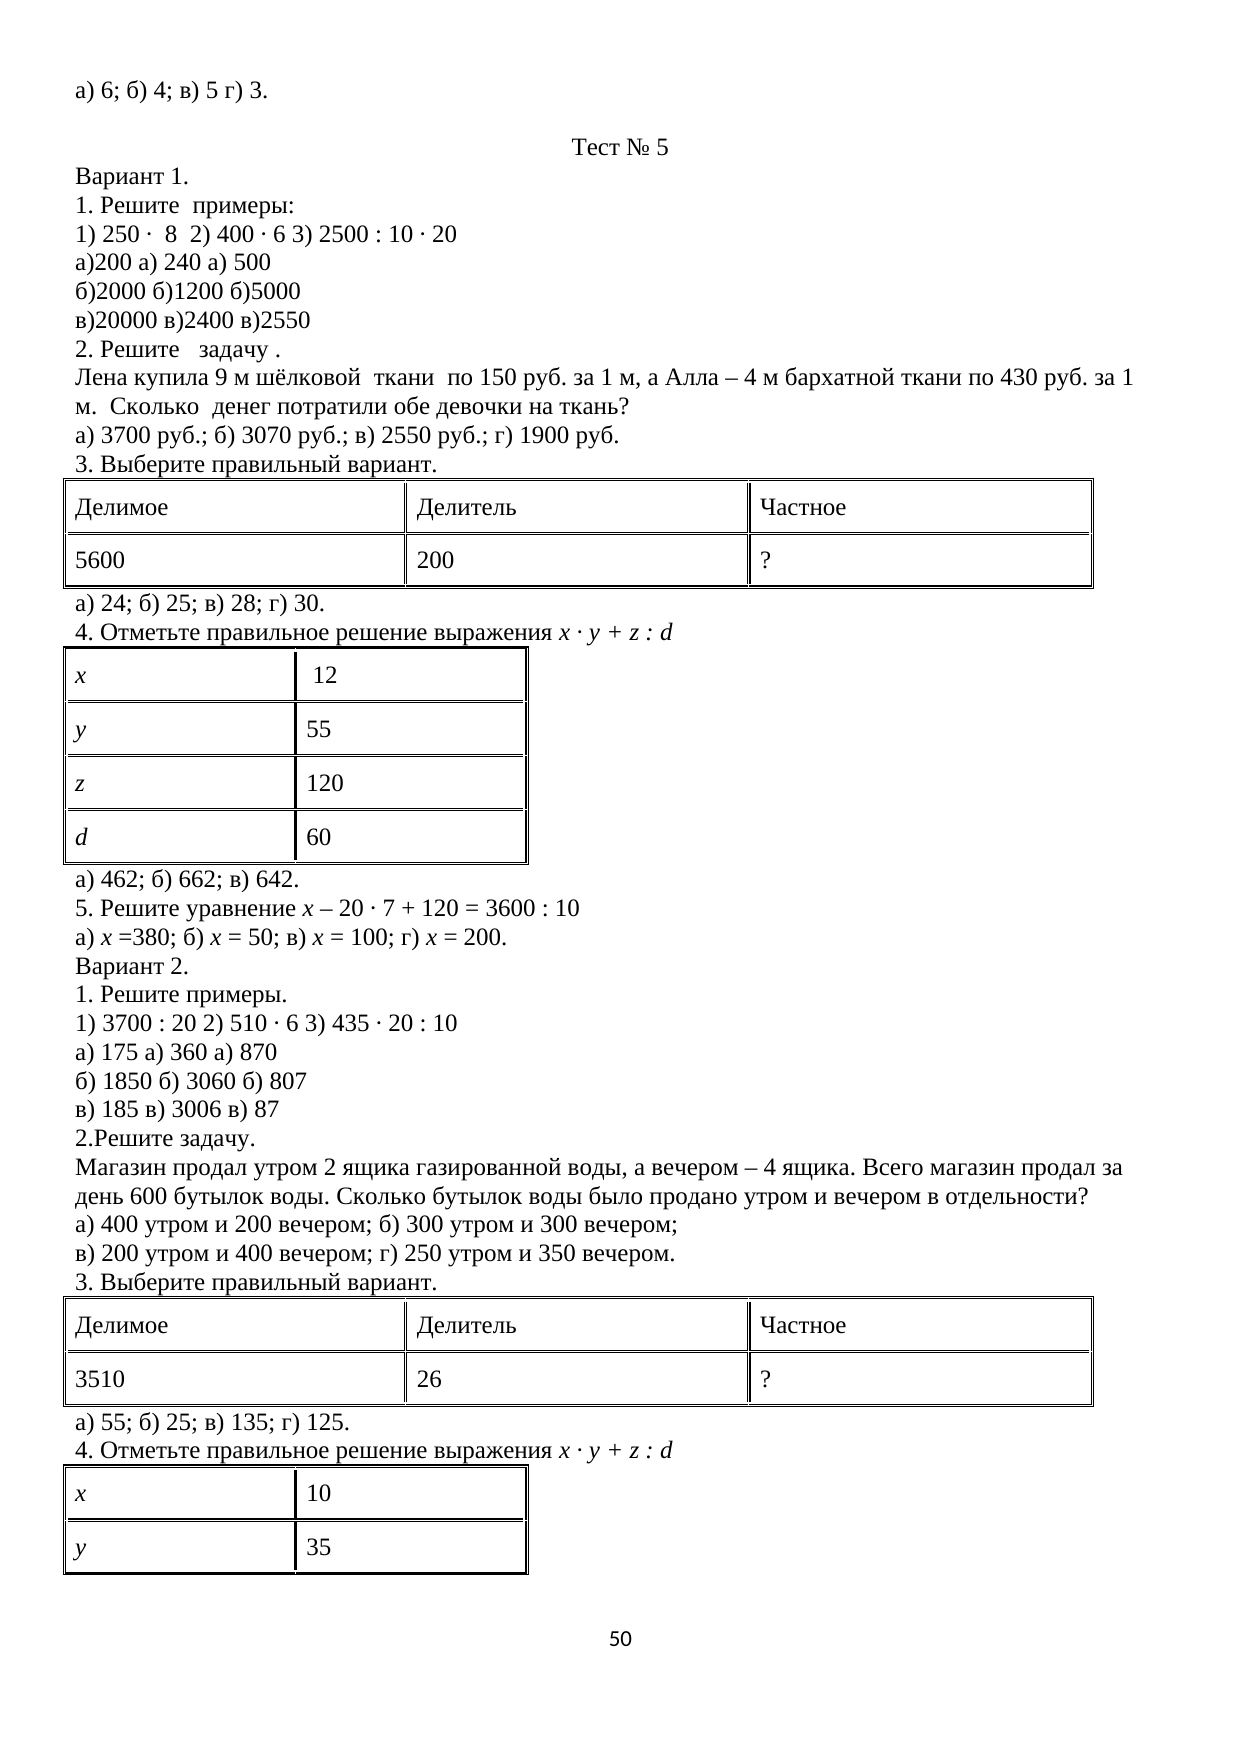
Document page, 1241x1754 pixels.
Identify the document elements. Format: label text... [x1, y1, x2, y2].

table_cell у [64, 700, 295, 754]
table_cell ? [749, 1350, 1092, 1403]
text а) 3700 руб.; б) 3070 руб.; в) 2550 руб.; г) 1900 руб. [75, 420, 1165, 449]
table_cell d [66, 808, 295, 861]
text в) 185 в) 3006 в) 87 [75, 1094, 1165, 1123]
text а) 462; б) 662; в) 642. [75, 864, 1165, 893]
text 3. Выберите правильный вариант. [75, 1267, 1165, 1296]
text а) 24; б) 25; в) 28; г) 30. [75, 588, 1165, 617]
text а) 175 а) 360 а) 870 [75, 1037, 1165, 1066]
table_cell 120 [295, 754, 527, 807]
table_cell z [64, 754, 295, 807]
table_cell 55 [295, 700, 527, 754]
text а)200 а) 240 а) 500 [75, 247, 1165, 276]
text б) 1850 б) 3060 б) 807 [75, 1066, 1165, 1094]
text а) х =380; б) х = 50; в) х = 100; г) х = 200. [75, 922, 1165, 951]
text 1) 3700 : 20 2) 510 ∙ 6 3) 435 ∙ 20 : 10 [75, 1008, 1165, 1037]
text 2.Решите задачу. [75, 1123, 1165, 1152]
text в) 200 утром и 400 вечером; г) 250 утром и 350 вечером. [75, 1238, 1165, 1267]
text Вариант 1. [75, 161, 1165, 190]
text 1. Решите примеры. [75, 979, 1165, 1008]
table_cell 3510 [64, 1350, 406, 1403]
text 5. Решите уравнение х – 20 ∙ 7 + 120 = 3600 : 10 [75, 893, 1165, 922]
text 4. Отметьте правильное решение выражения х ∙ у + z : d [75, 1436, 1165, 1464]
table_header х [66, 649, 295, 700]
table_header 12 [295, 649, 525, 700]
table_header Делитель [406, 479, 749, 531]
table_header 10 [295, 1468, 525, 1518]
table_cell 200 [406, 531, 749, 585]
table_cell у [66, 1518, 295, 1572]
text Тест № 5 [75, 132, 1165, 161]
text Лена купила 9 м шёлковой ткани по 150 руб. за 1 м, а Алла – 4 м бархатной ткани по 430 руб. за 1 м. Сколько денег потратили обе девочки на ткань? [75, 362, 1165, 420]
text а) 55; б) 25; в) 135; г) 125. [75, 1407, 1165, 1436]
text 4. Отметьте правильное решение выражения х ∙ у + z : d [75, 617, 1165, 646]
table_cell 5600 [66, 531, 406, 585]
text Вариант 2. [75, 951, 1165, 979]
table_cell 26 [406, 1350, 749, 1403]
table_cell 60 [295, 808, 526, 861]
text в)20000 в)2400 в)2550 [75, 305, 1165, 334]
text а) 6; б) 4; в) 5 г) 3. [75, 75, 1165, 104]
text 1. Решите примеры: [75, 190, 1165, 219]
text Магазин продал утром 2 ящика газированной воды, а вечером – 4 ящика. Всего магазин продал за день 600 бутылок воды. Сколько бутылок воды было продано утром и вечером в отдельности? [75, 1152, 1165, 1209]
table_header х [66, 1468, 295, 1518]
table_header Делитель [406, 1297, 749, 1350]
table_cell 35 [295, 1518, 526, 1572]
text 2. Решите задачу . [75, 334, 1165, 362]
table_header Делимое [66, 1299, 406, 1350]
text а) 400 утром и 200 вечером; б) 300 утром и 300 вечером; [75, 1209, 1165, 1238]
table_header Частное [749, 481, 1091, 531]
text 1) 250 ∙ 8 2) 400 ∙ 6 3) 2500 : 10 ∙ 20 [75, 219, 1165, 247]
text 3. Выберите правильный вариант. [75, 449, 1165, 477]
table_header Частное [749, 1299, 1091, 1350]
table_header Делимое [66, 481, 406, 531]
text б)2000 б)1200 б)5000 [75, 276, 1165, 305]
table_cell ? [749, 531, 1091, 585]
